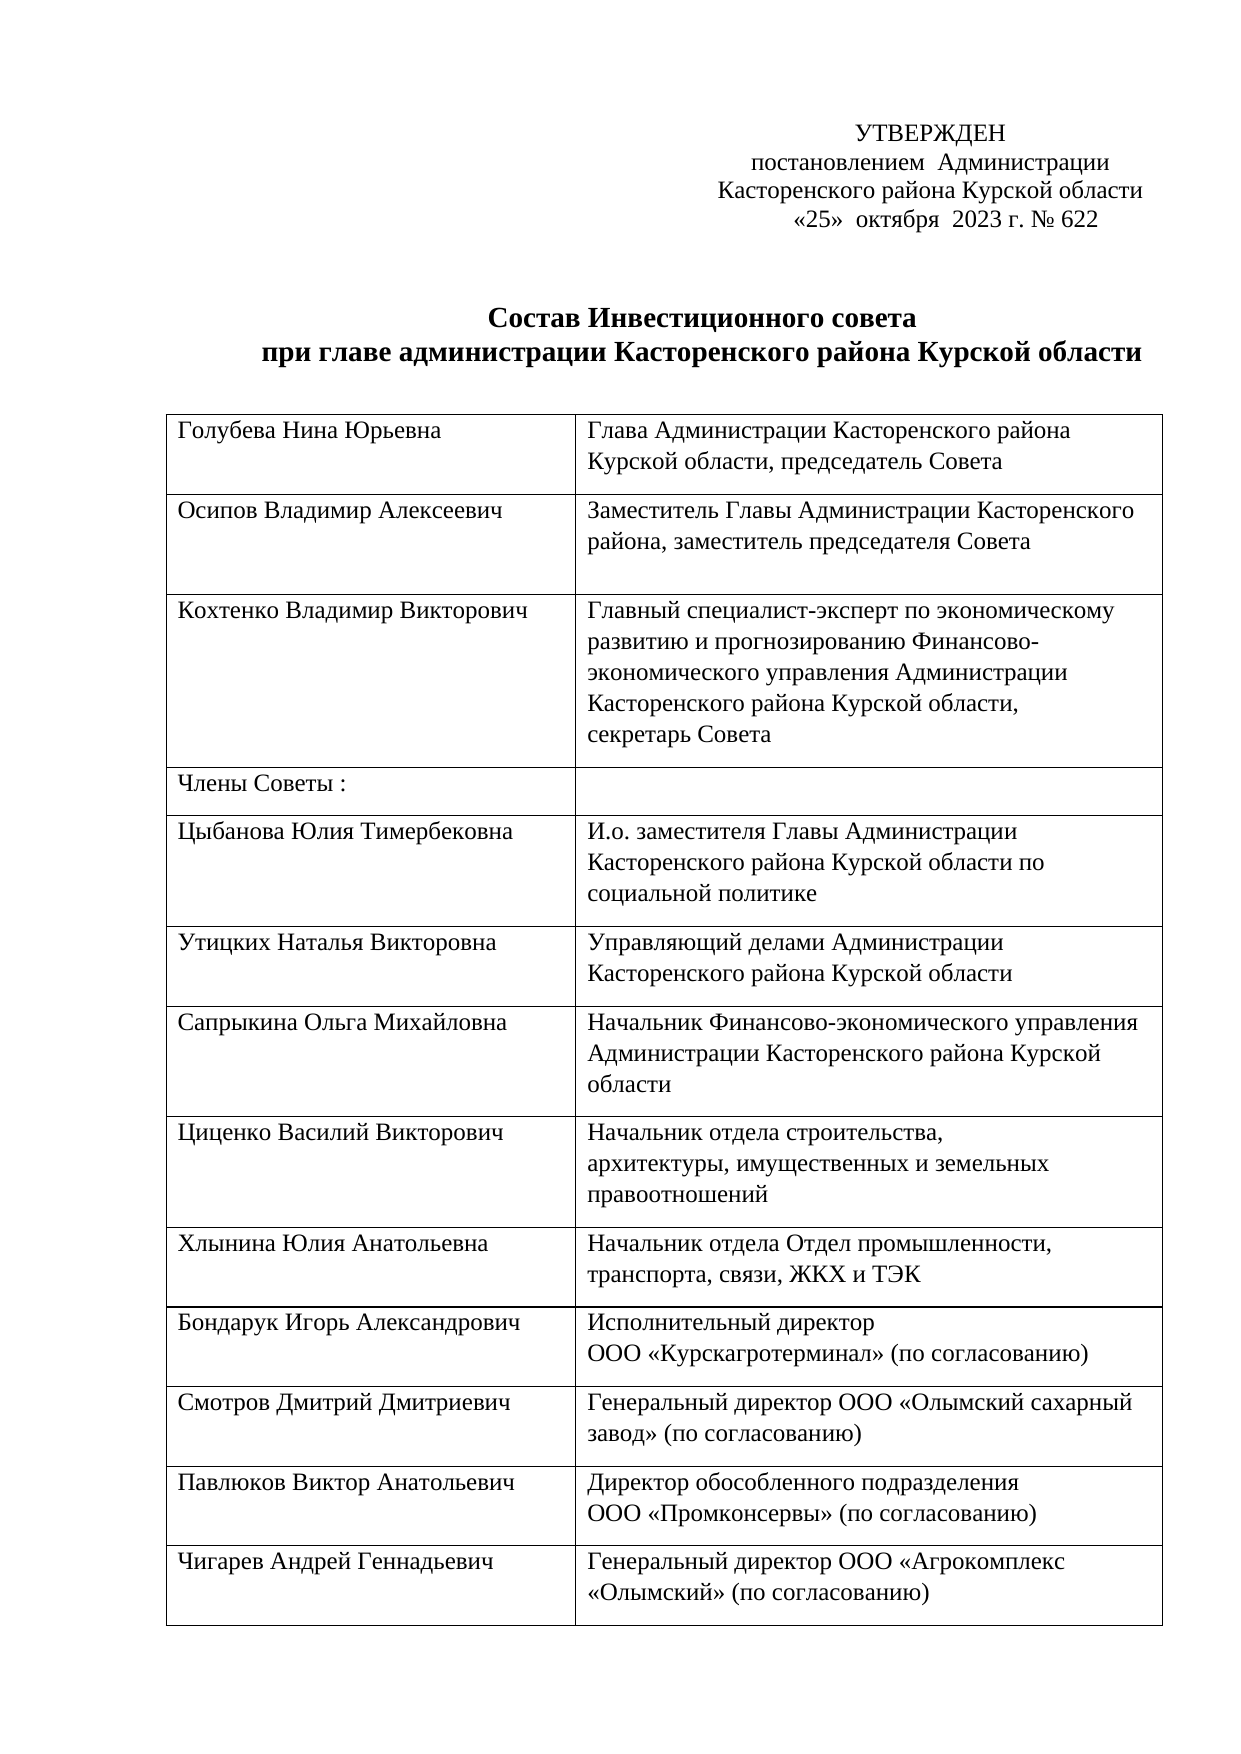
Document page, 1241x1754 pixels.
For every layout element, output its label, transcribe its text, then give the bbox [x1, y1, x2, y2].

table_header Глава Администрации Касторенского района Курской области, председатель Совета [576, 415, 1162, 494]
table_cell Начальник отдела строительства, архитектуры, имущественных и земельных правоотношений [576, 1117, 1162, 1227]
table_cell Начальник Финансово-экономического управления Администрации Касторенского района Курской области [576, 1007, 1162, 1116]
table_cell Сапрыкина Ольга Михайловна [167, 1007, 575, 1116]
table_cell Генеральный директор ООО «Олымский сахарный завод» (по согласованию) [576, 1387, 1162, 1466]
table_cell [576, 768, 1162, 815]
table_cell Утицких Наталья Викторовна [167, 927, 575, 1006]
table_cell Павлюков Виктор Анатольевич [167, 1467, 575, 1545]
table_cell Кохтенко Владимир Викторович [167, 595, 575, 767]
table_cell Управляющий делами Администрации Касторенского района Курской области [576, 927, 1162, 1006]
text «25» октября 2023 г. № 622 [177, 204, 1152, 233]
table_cell Генеральный директор ООО «Агрокомплекс «Олымский» (по согласованию) [576, 1546, 1162, 1625]
table_cell И.о. заместителя Главы Администрации Касторенского района Курской области по социальной политике [576, 816, 1162, 926]
table_header Голубева Нина Юрьевна [167, 415, 575, 494]
table_cell Осипов Владимир Алексеевич [167, 495, 575, 594]
text при главе администрации Касторенского района Курской области [177, 334, 1152, 367]
table_cell Члены Советы : [167, 768, 575, 815]
table_cell Цыбанова Юлия Тимербековна [167, 816, 575, 926]
table_cell Смотров Дмитрий Дмитриевич [167, 1387, 575, 1466]
table_cell Чигарев Андрей Геннадьевич [167, 1546, 575, 1625]
text Состав Инвестиционного совета [177, 300, 1152, 334]
text Касторенского района Курской области [177, 176, 1152, 204]
table_cell Заместитель Главы Администрации Касторенского района, заместитель председателя Совета [576, 495, 1162, 594]
table_cell Директор обособленного подразделения ООО «Промконсервы» (по согласованию) [576, 1467, 1162, 1545]
table_cell Исполнительный директор ООО «Курскагротерминал» (по согласованию) [576, 1308, 1162, 1386]
text УТВЕРЖДЕН [177, 118, 1152, 147]
table_cell Бондарук Игорь Александрович [167, 1308, 575, 1386]
table_cell Начальник отдела Отдел промышленности, транспорта, связи, ЖКХ и ТЭК [576, 1228, 1162, 1306]
table_cell Циценко Василий Викторович [167, 1117, 575, 1227]
text постановлением Администрации [177, 147, 1152, 176]
table_cell Хлынина Юлия Анатольевна [167, 1228, 575, 1306]
table_cell Главный специалист-эксперт по экономическому развитию и прогнозированию Финансово-экономического управления Администрации Касторенского района Курской области, секретарь Совета [576, 595, 1162, 767]
